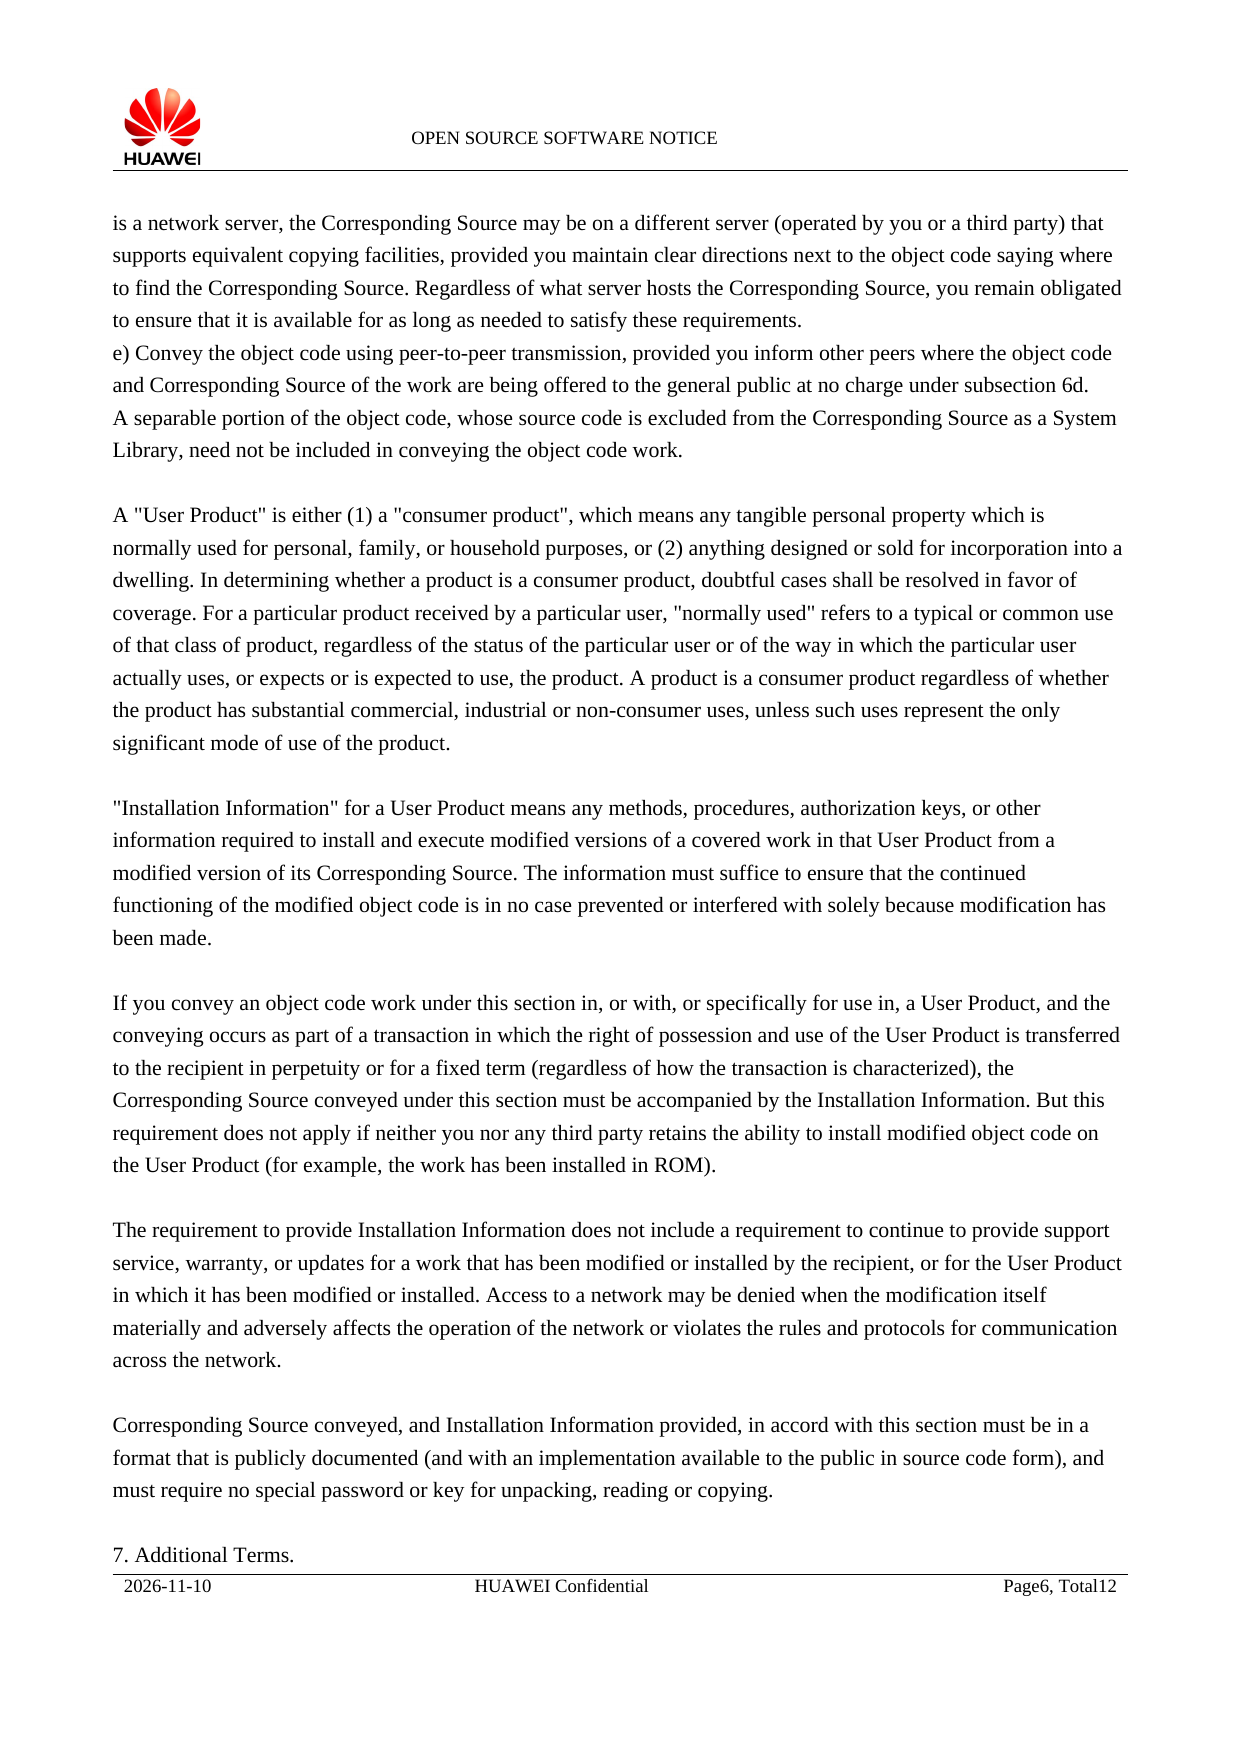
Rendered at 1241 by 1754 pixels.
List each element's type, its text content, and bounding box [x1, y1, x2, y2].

picture [124, 88, 201, 165]
